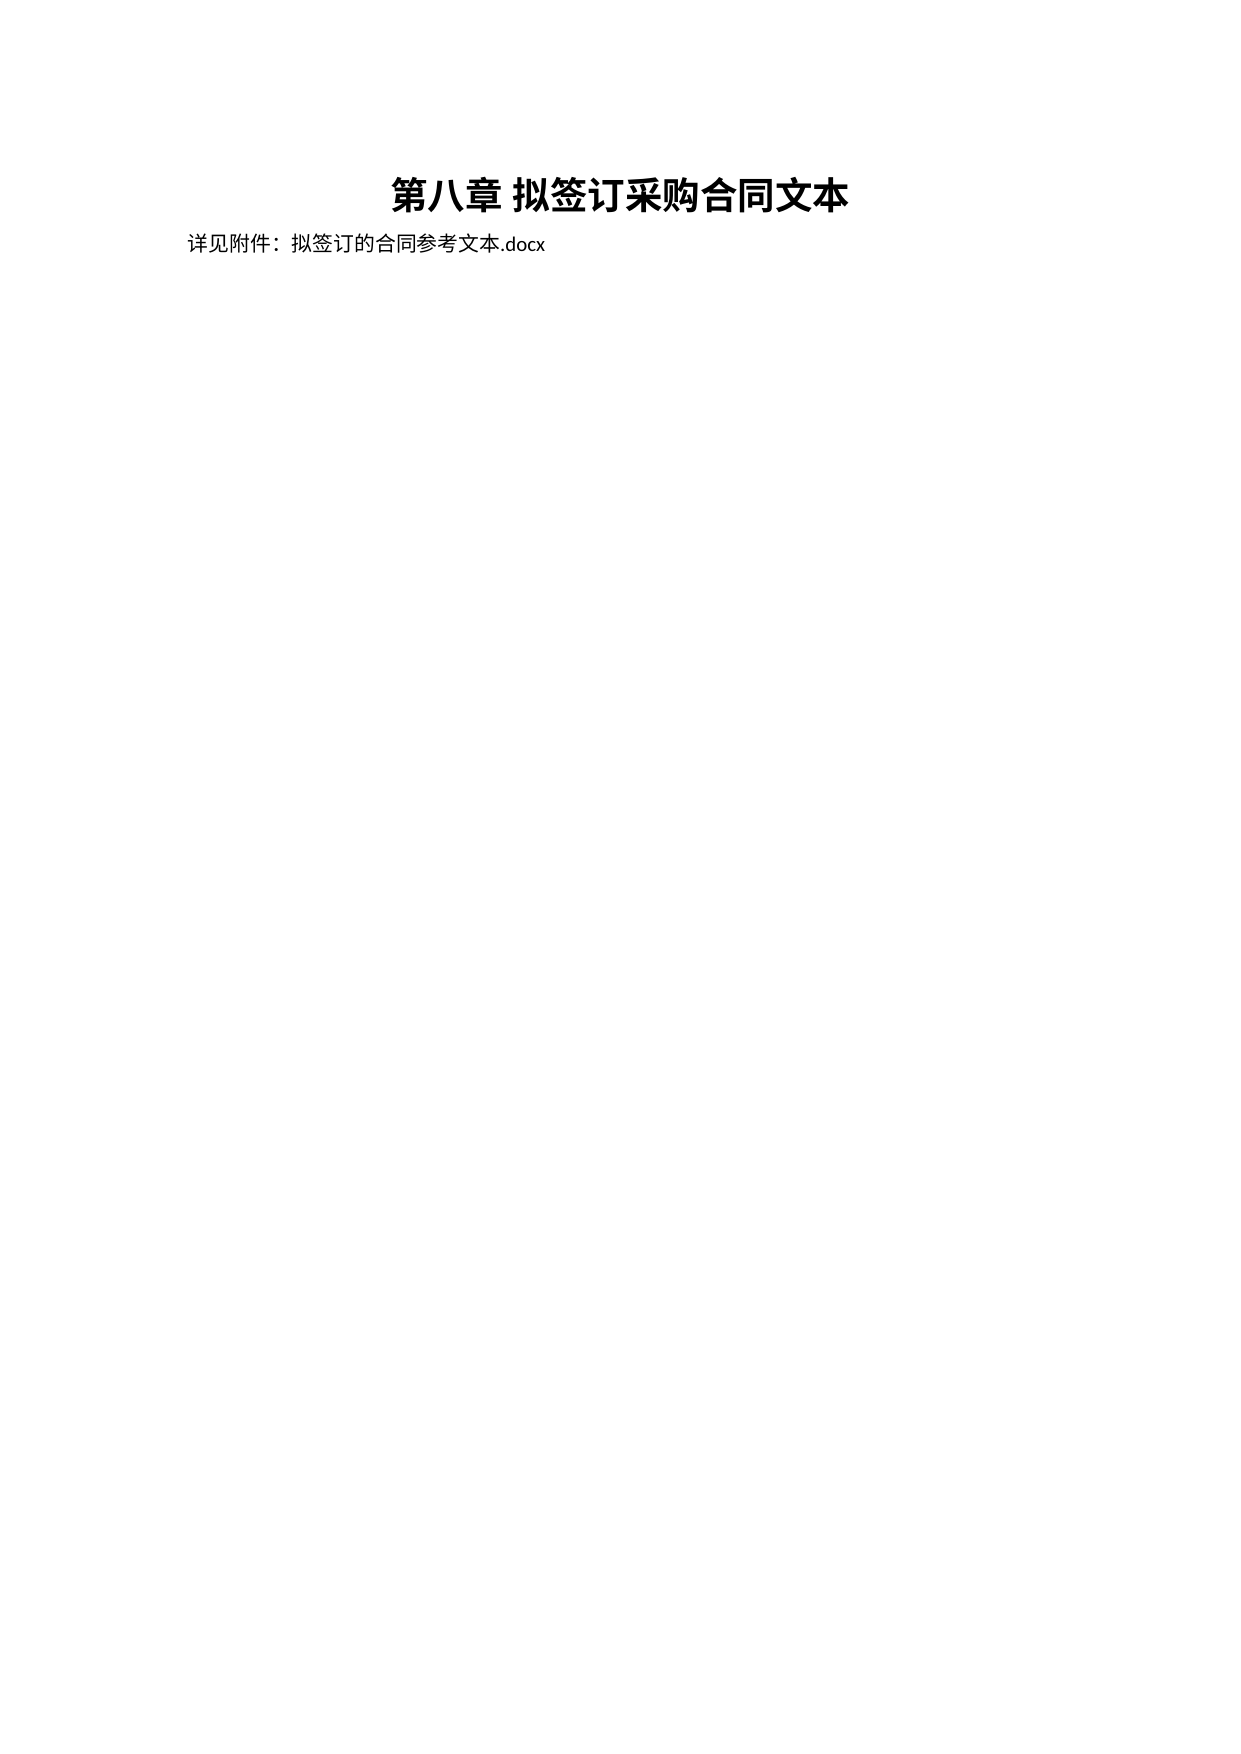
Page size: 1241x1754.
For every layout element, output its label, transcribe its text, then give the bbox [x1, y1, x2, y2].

text 第八章 拟签订采购合同文本 [187, 162, 1053, 227]
text 详见附件：拟签订的合同参考文本.docx [187, 227, 1053, 259]
